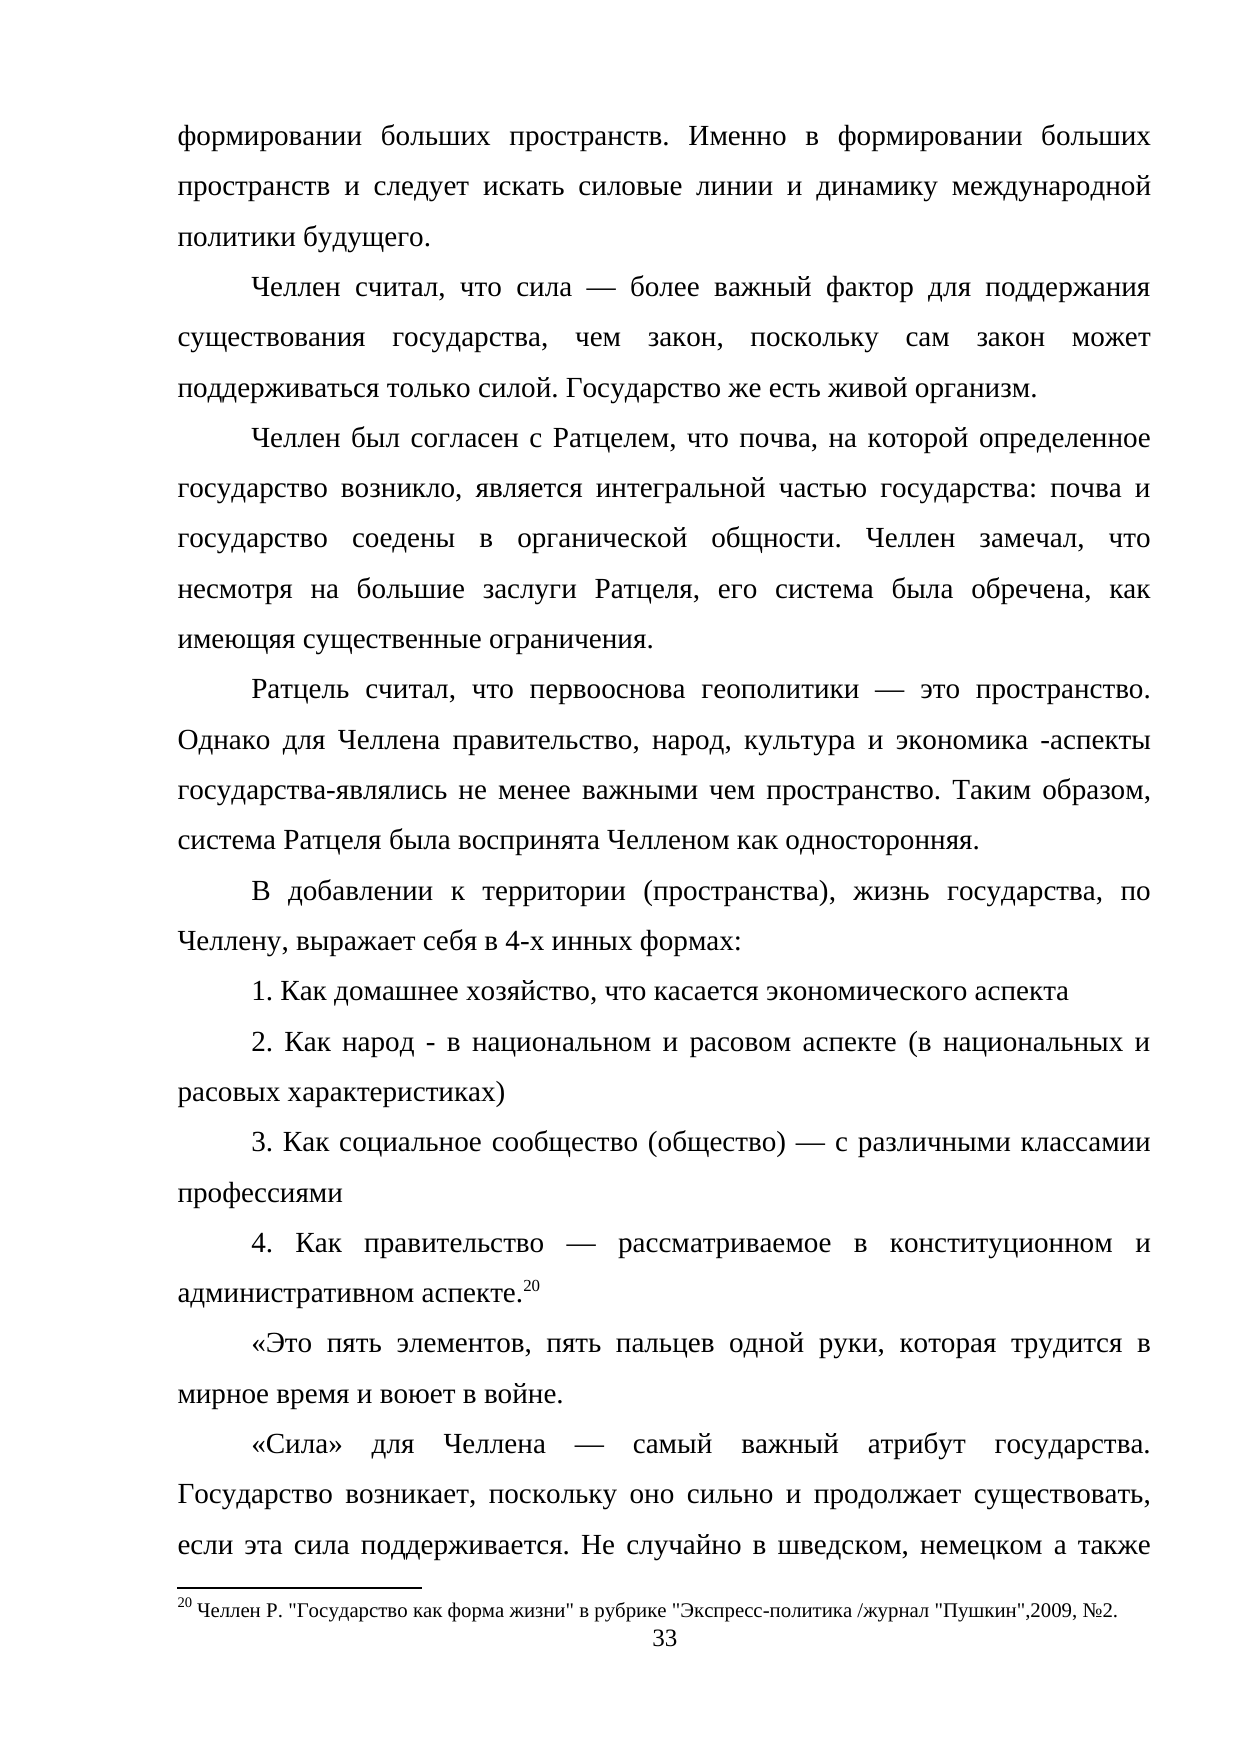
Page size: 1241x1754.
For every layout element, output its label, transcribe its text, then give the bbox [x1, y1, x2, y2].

text 3. Как социальное сообщество (общество) — с различными классамии профессиями [177, 1124, 1152, 1208]
text «Это пять элементов, пять пальцев одной руки, которая трудится в мирное время и воюет в войне. [177, 1326, 1152, 1409]
text 1. Как домашнее хозяйство, что касается экономического аспекта [177, 973, 1152, 1007]
text Челлен считал, что сила — более важный фактор для поддержания существования государства, чем закон, поскольку сам закон может поддерживаться только силой. Государство же есть живой организм. [177, 269, 1152, 403]
text 2. Как народ - в национальном и расовом аспекте (в национальных и расовых характеристиках) [177, 1024, 1152, 1108]
text Ратцель считал, что первооснова геополитики — это пространство. Однако для Челлена правительство, народ, культура и экономика -аспекты государства-являлись не менее важными чем пространство. Таким образом, система Ратцеля была воспринята Челленом как односторонняя. [177, 672, 1152, 856]
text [177, 118, 1152, 252]
text В добавлении к территории (пространства), жизнь государства, по Челлену, выражает себя в 4-х инных формах: [177, 873, 1152, 957]
text Челлен был согласен с Ратцелем, что почва, на которой определенное государство возникло, является интегральной частью государства: почва и государство соедены в органической общности. Челлен замечал, что несмотря на большие заслуги Ратцеля, его система была обречена, как имеющяя существенные ограничения. [177, 420, 1152, 655]
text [177, 1426, 1152, 1560]
text 4. Как правительство — рассматриваемое в конституционном и административном аспекте. [177, 1225, 1152, 1309]
